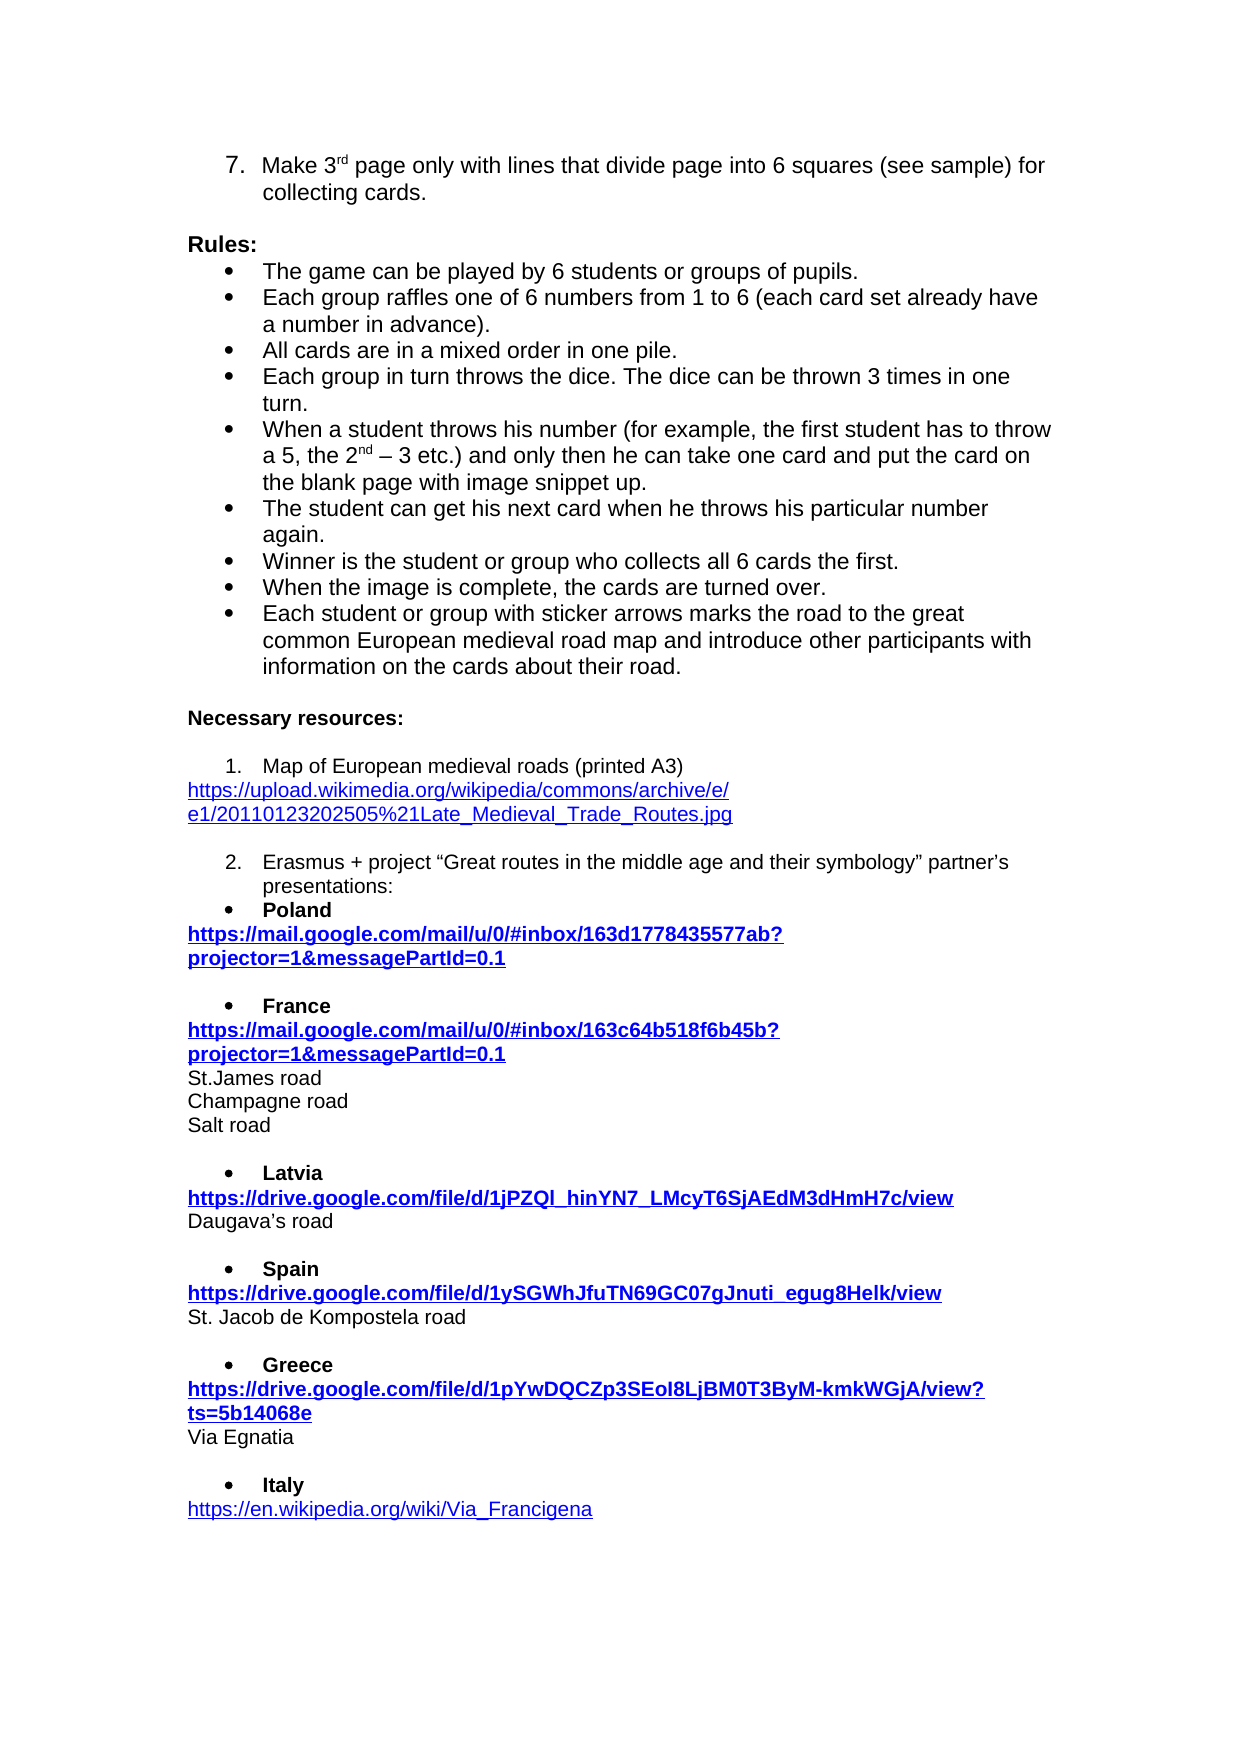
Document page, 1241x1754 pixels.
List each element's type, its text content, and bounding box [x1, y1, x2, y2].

text Daugava’s road [187, 1209, 1053, 1233]
text St. Jacob de Kompostela road [187, 1305, 1053, 1329]
list The student can get his next card when he throws his particular number again. [225, 495, 1053, 548]
text https://drive.google.com/file/d/1pYwDQCZp3SEoI8LjBM0T3ByM-kmkWGjA/view?ts=5b14068e [187, 1377, 1053, 1425]
list Each group in turn throws the dice. The dice can be thrown 3 times in one turn. [225, 363, 1053, 416]
text Rules: [187, 231, 1053, 258]
list Make 3rd page only with lines that divide page into 6 squares (see sample) for collecting cards. [225, 150, 1053, 205]
list Greece [225, 1353, 1053, 1377]
list France [225, 993, 1053, 1017]
list The game can be played by 6 students or groups of pupils. [225, 258, 1053, 284]
text https://upload.wikimedia.org/wikipedia/commons/archive/e/e1/20110123202505%21Late_Medieval_Trade_Routes.jpg [187, 778, 1053, 826]
list When a student throws his number (for example, the first student has to throw a 5, the 2nd – 3 etc.) and only then he can take one card and put the card on the blank page with image snippet up. [225, 416, 1053, 495]
text https://mail.google.com/mail/u/0/#inbox/163c64b518f6b45b?projector=1&messagePartId=0.1 [187, 1017, 1053, 1065]
list Erasmus + project “Great routes in the middle age and their symbology” partner’s presentations: [225, 849, 1053, 897]
text https://mail.google.com/mail/u/0/#inbox/163d1778435577ab?projector=1&messagePartId=0.1 [187, 922, 1053, 969]
list Each student or group with sticker arrows marks the road to the great common European medieval road map and introduce other participants with information on the cards about their road. [225, 600, 1053, 679]
text https://drive.google.com/file/d/1jPZQl_hinYN7_LMcyT6SjAEdM3dHmH7c/view [187, 1185, 1053, 1209]
list Winner is the student or group who collects all 6 cards the first. [225, 548, 1053, 574]
text Salt road [187, 1113, 1053, 1137]
list When the image is complete, the cards are turned over. [225, 574, 1053, 600]
list Poland [225, 897, 1053, 922]
list Latvia [225, 1161, 1053, 1185]
list All cards are in a mixed order in one pile. [225, 337, 1053, 363]
text St.James road [187, 1065, 1053, 1089]
text Champagne road [187, 1089, 1053, 1113]
list Map of European medieval roads (printed A3) [225, 754, 1053, 778]
list Italy [225, 1473, 1053, 1497]
list Each group raffles one of 6 numbers from 1 to 6 (each card set already have a number in advance). [225, 284, 1053, 337]
list Spain [225, 1257, 1053, 1281]
text https://en.wikipedia.org/wiki/Via_Francigena [187, 1497, 1053, 1521]
text https://drive.google.com/file/d/1ySGWhJfuTN69GC07gJnuti_egug8Helk/view [187, 1281, 1053, 1305]
text Necessary resources: [187, 706, 1053, 730]
text Via Egnatia [187, 1425, 1053, 1449]
